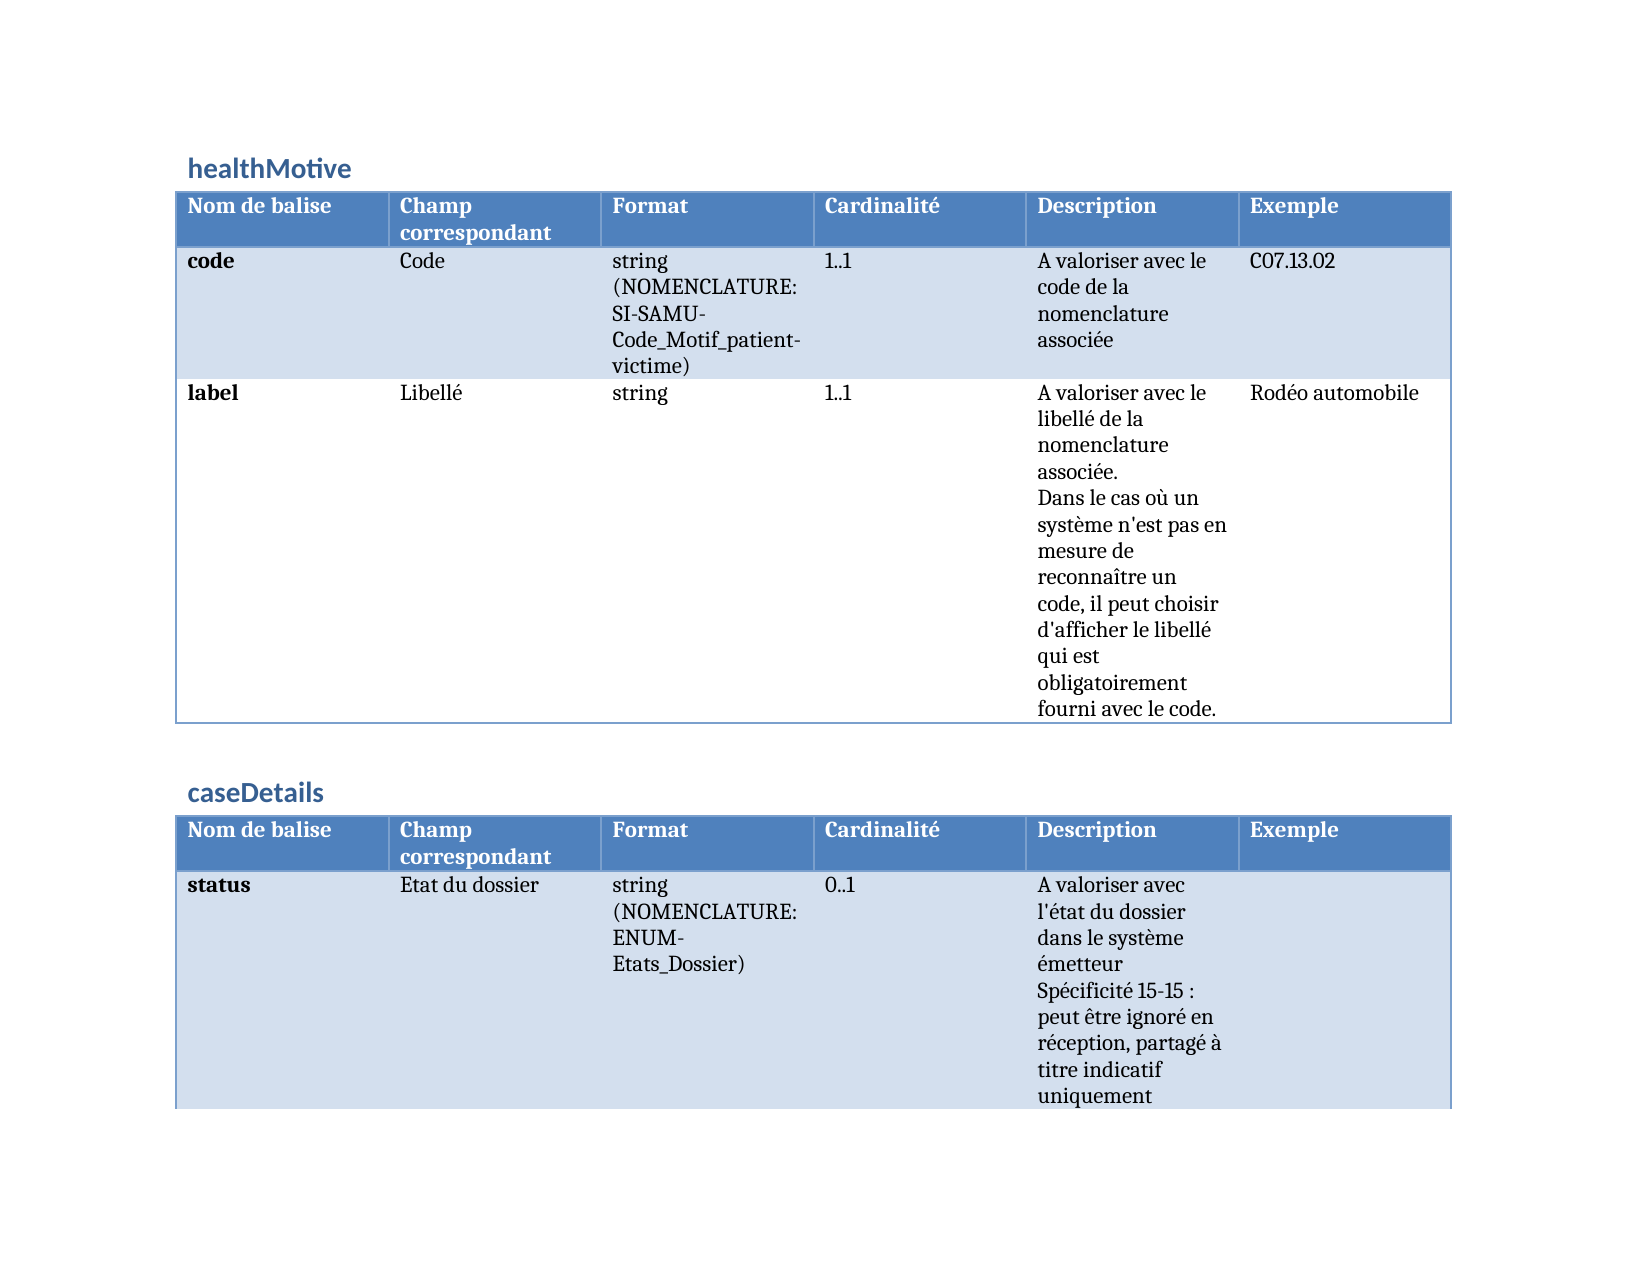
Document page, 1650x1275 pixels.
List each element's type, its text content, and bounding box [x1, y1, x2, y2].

table_cell string (NOMENCLATURE: SI-SAMU-Code_Motif_patient-victime) [601, 248, 814, 379]
table_header Format [602, 817, 813, 870]
table_cell A valoriser avec le code de la nomenclature associée [1026, 248, 1239, 379]
table_header Description [1027, 193, 1238, 246]
subtitle healthMotive [187, 150, 1462, 186]
table_header Champ correspondant [390, 817, 600, 870]
table_cell status [177, 872, 389, 1109]
table_cell Libellé [389, 380, 601, 722]
table_header Cardinalité [815, 193, 1025, 246]
table_cell string [601, 380, 814, 722]
table_header Description [1027, 817, 1238, 870]
table_cell Rodéo automobile [1239, 380, 1450, 722]
table_cell 1..1 [814, 380, 1026, 722]
table_header Exemple [1240, 817, 1450, 870]
table_cell Etat du dossier [389, 872, 601, 1109]
subtitle caseDetails [187, 774, 1462, 810]
table_cell 0..1 [814, 872, 1026, 1109]
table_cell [1026, 872, 1239, 1109]
table_cell [1239, 872, 1450, 1109]
table_header Nom de balise [177, 817, 388, 870]
table_header Nom de balise [177, 193, 388, 246]
table_cell 1..1 [814, 248, 1026, 379]
table_cell code [177, 248, 389, 379]
table_header Exemple [1240, 193, 1450, 246]
table_cell C07.13.02 [1239, 248, 1450, 379]
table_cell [601, 872, 814, 1109]
table_cell Code [389, 248, 601, 379]
table_header Cardinalité [815, 817, 1025, 870]
table_header Format [602, 193, 813, 246]
table_cell label [177, 380, 389, 722]
table_header Champ correspondant [390, 193, 600, 246]
